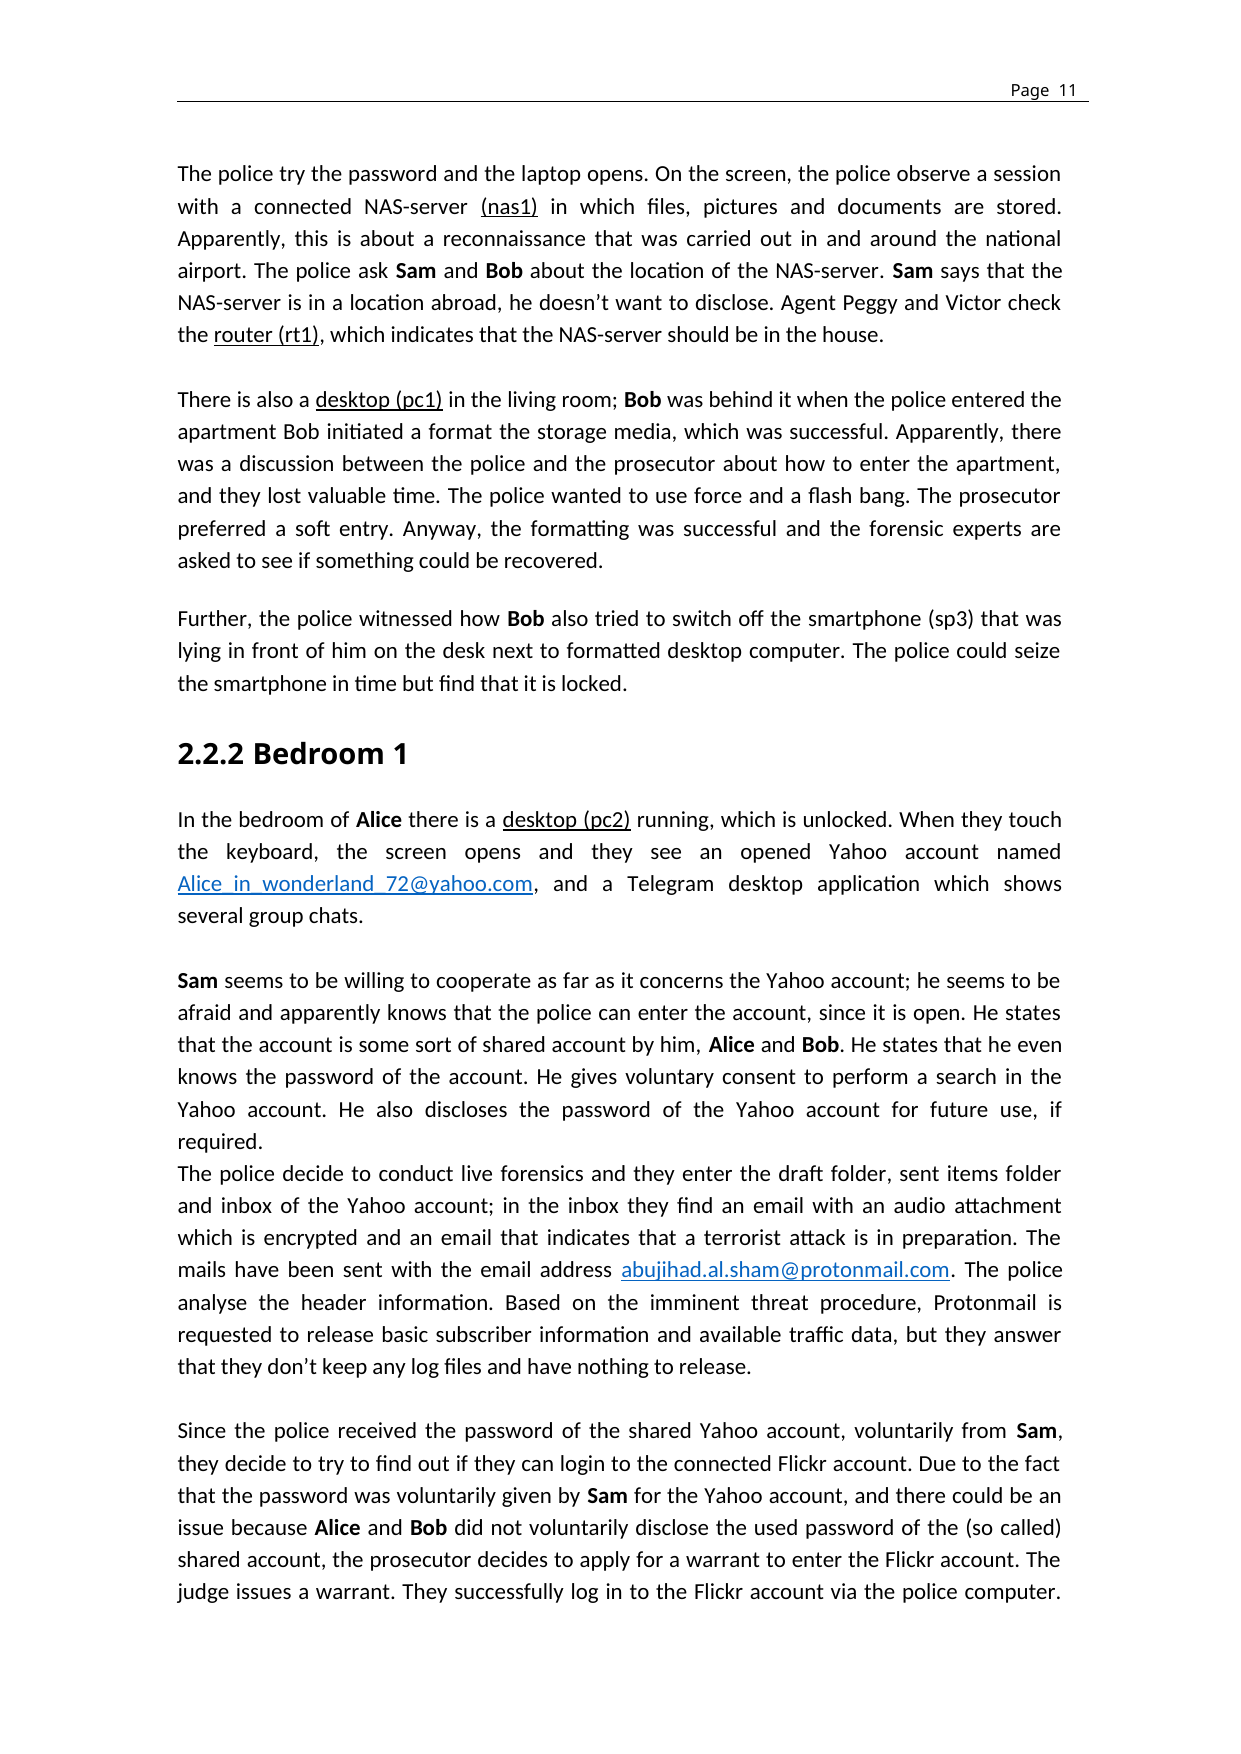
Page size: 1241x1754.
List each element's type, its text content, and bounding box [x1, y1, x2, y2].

text Sam seems to be willing to cooperate as far as it concerns the Yahoo account; he seems to be afraid and apparently knows that the police can enter the account, since it is open. He states that the account is some sort of shared account by him, Alice and Bob. He states that he even knows the password of the account. He gives voluntary consent to perform a search in the Yahoo account. He also discloses the password of the Yahoo account for future use, if required. [177, 966, 1063, 1155]
text The police decide to conduct live forensics and they enter the draft folder, sent items folder and inbox of the Yahoo account; in the inbox they find an email with an audio attachment which is encrypted and an email that indicates that a terrorist attack is in preparation. The mails have been sent with the email address abujihad.al.sham@protonmail.com. The police analyse the header information. Based on the imminent threat procedure, Protonmail is requested to release basic subscriber information and available traffic data, but they answer that they don’t keep any log files and have nothing to release. [177, 1159, 1063, 1380]
subtitle Bedroom 1 [177, 733, 1063, 773]
text In the bedroom of Alice there is a desktop (pc2) running, which is unlocked. When they touch the keyboard, the screen opens and they see an opened Yahoo account named Alice_in_wonderland_72@yahoo.com, and a Telegram desktop application which shows several group chats. [177, 805, 1063, 929]
text Further, the police witnessed how Bob also tried to switch off the smartphone (sp3) that was lying in front of him on the desk next to formatted desktop computer. The police could seize the smartphone in time but find that it is locked. [177, 604, 1063, 697]
text The police try the password and the laptop opens. On the screen, the police observe a session with a connected NAS-server (nas1) in which files, pictures and documents are stored. Apparently, this is about a reconnaissance that was carried out in and around the national airport. The police ask Sam and Bob about the location of the NAS-server. Sam says that the NAS-server is in a location abroad, he doesn’t want to disclose. Agent Peggy and Victor check the router (rt1), which indicates that the NAS-server should be in the house. [177, 159, 1063, 348]
text There is also a desktop (pc1) in the living room; Bob was behind it when the police entered the apartment Bob initiated a format the storage media, which was successful. Apparently, there was a discussion between the police and the prosecutor about how to enter the apartment, and they lost valuable time. The police wanted to use force and a flash bang. The prosecutor preferred a soft entry. Anyway, the formatting was successful and the forensic experts are asked to see if something could be recovered. [177, 385, 1063, 574]
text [177, 1417, 1063, 1606]
